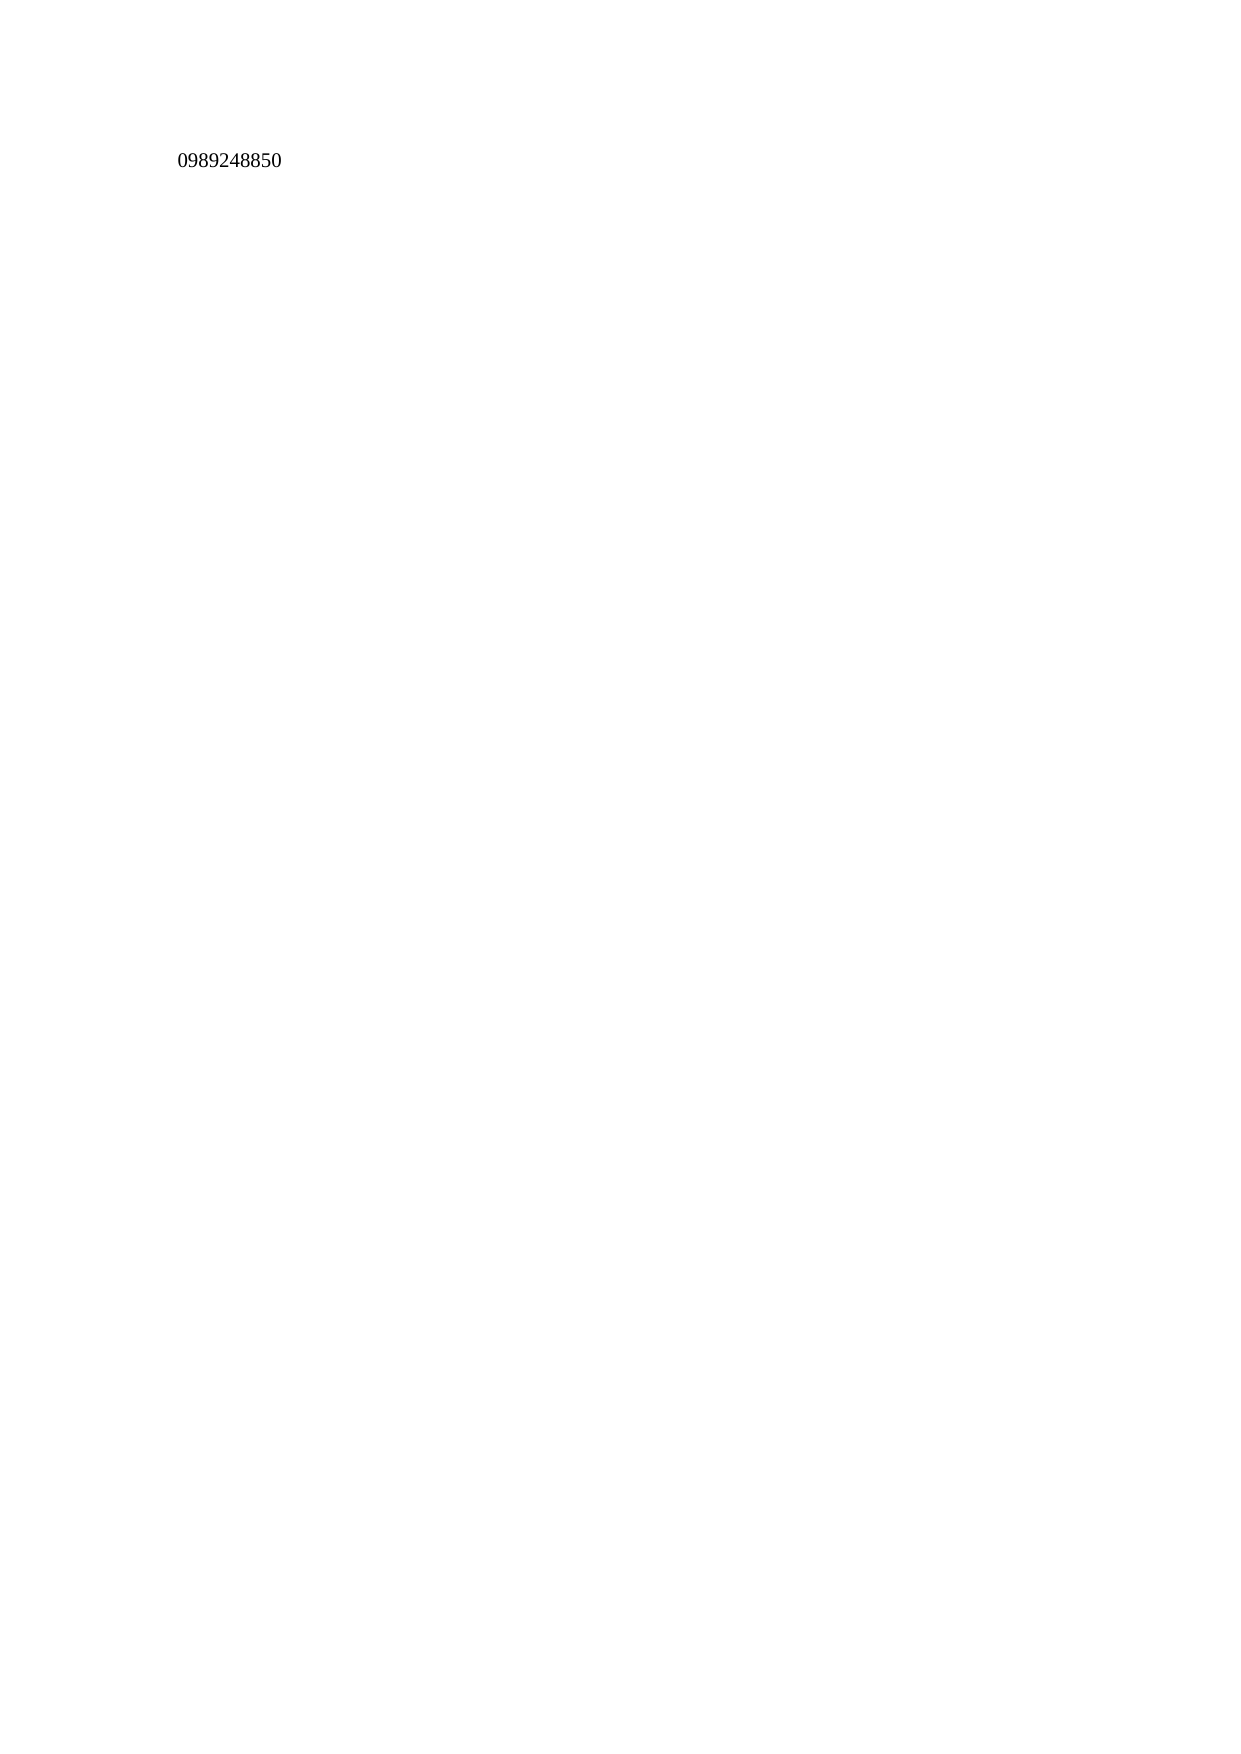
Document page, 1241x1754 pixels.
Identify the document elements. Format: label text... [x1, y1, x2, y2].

text 0989248850 [177, 148, 1181, 172]
